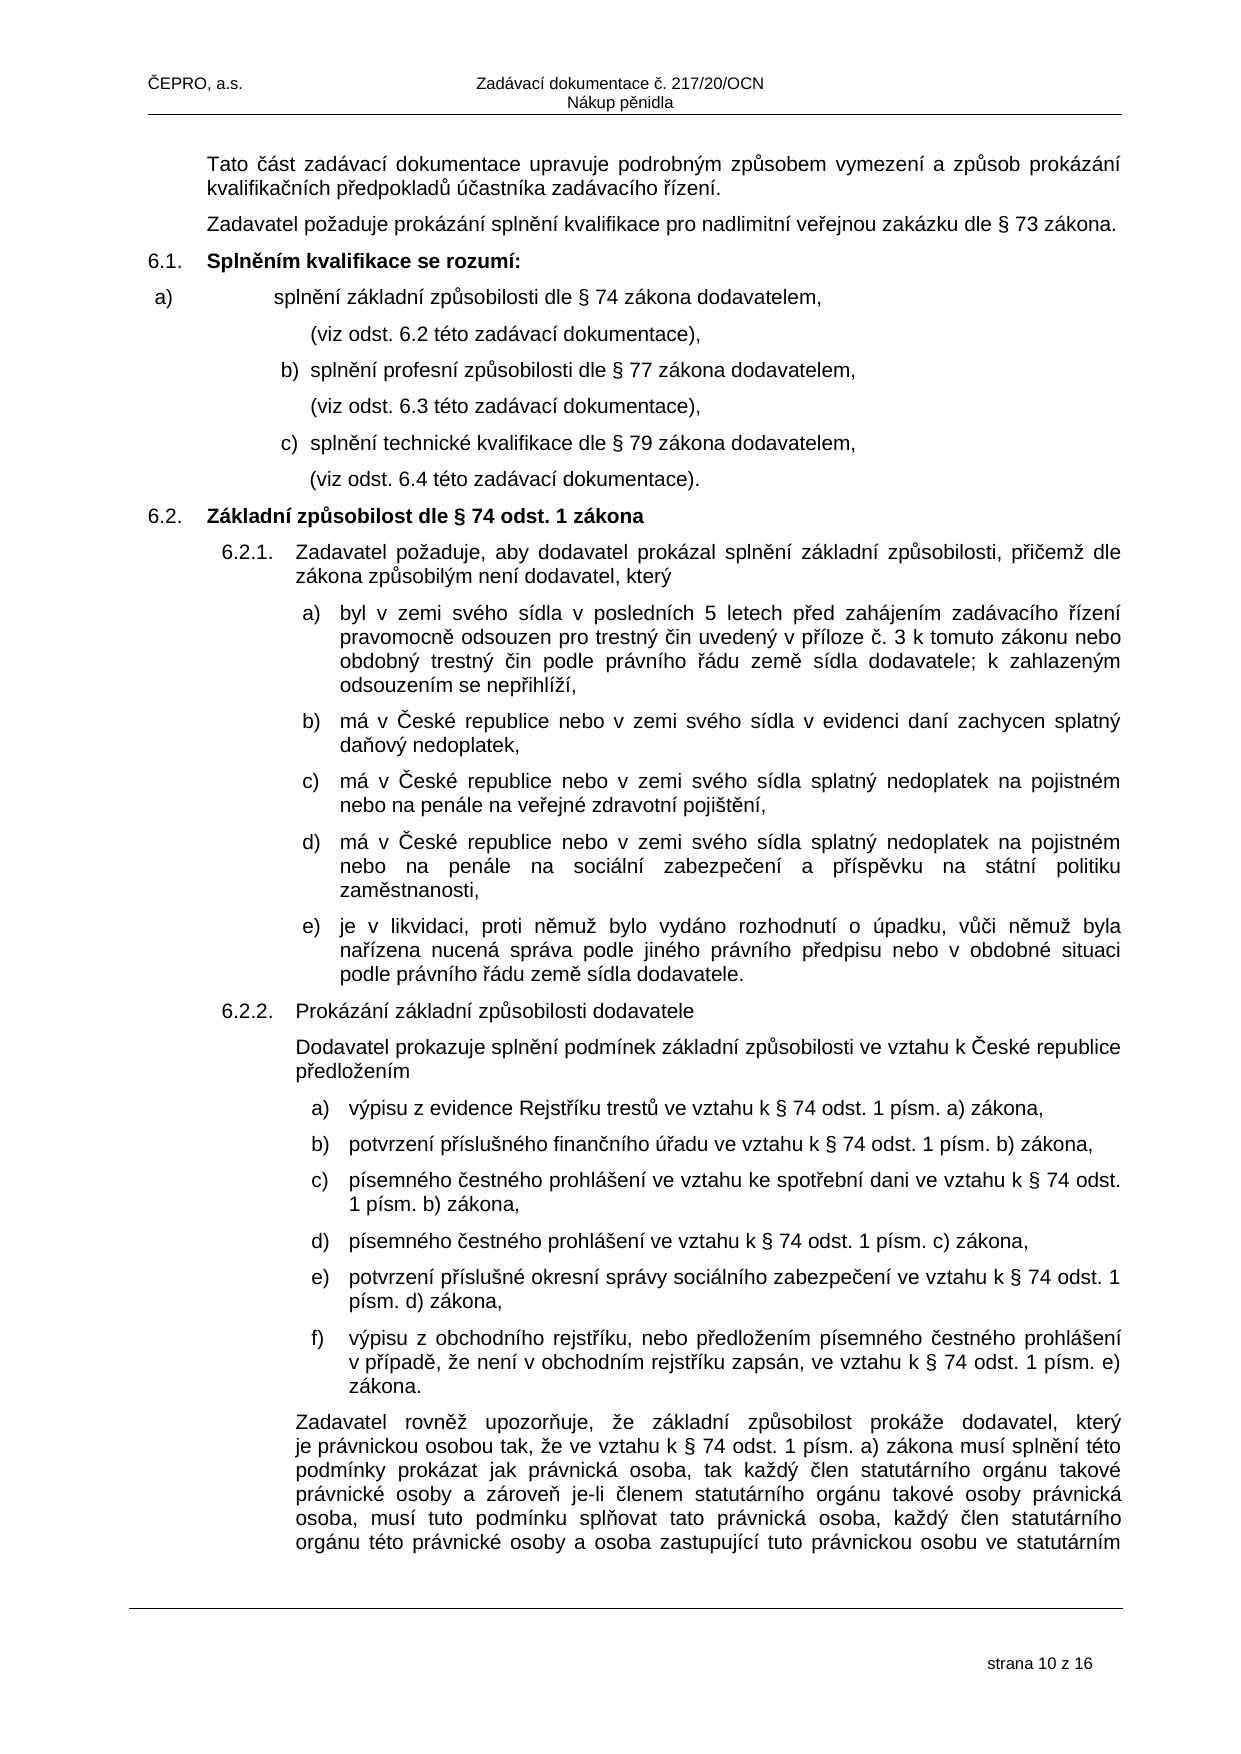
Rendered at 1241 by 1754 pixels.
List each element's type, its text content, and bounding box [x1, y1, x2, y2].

text Zadavatel požaduje, aby dodavatel prokázal splnění základní způsobilosti, přičemž dle zákona způsobilým není dodavatel, který [221, 540, 1122, 588]
text (viz odst. 6.2 této zadávací dokumentace), [274, 321, 1122, 345]
list splnění technické kvalifikace dle § 79 zákona dodavatelem, [281, 431, 1122, 455]
text (viz odst. 6.4 této zadávací dokumentace). [281, 467, 1122, 491]
text Základní způsobilost dle § 74 odst. 1 zákona [148, 504, 1122, 528]
list splnění profesní způsobilosti dle § 77 zákona dodavatelem, [281, 358, 1122, 382]
list potvrzení příslušné okresní správy sociálního zabezpečení ve vztahu k § 74 odst. 1 písm. d) zákona, [311, 1265, 1122, 1313]
list je v likvidaci, proti němuž bylo vydáno rozhodnutí o úpadku, vůči němuž byla nařízena nucená správa podle jiného právního předpisu nebo v obdobné situaci podle právního řádu země sídla dodavatele. [302, 914, 1122, 986]
list potvrzení příslušného finančního úřadu ve vztahu k § 74 odst. 1 písm. b) zákona, [311, 1132, 1122, 1156]
list výpisu z evidence Rejstříku trestů ve vztahu k § 74 odst. 1 písm. a) zákona, [311, 1095, 1122, 1119]
list výpisu z obchodního rejstříku, nebo předložením písemného čestného prohlášení v případě, že není v obchodním rejstříku zapsán, ve vztahu k § 74 odst. 1 písm. e) zákona. [311, 1326, 1122, 1397]
text Splněním kvalifikace se rozumí: [148, 248, 1122, 272]
list Zadavatel požaduje prokázání splnění kvalifikace pro nadlimitní veřejnou zakázku dle § 73 zákona. [207, 212, 1122, 236]
text (viz odst. 6.3 této zadávací dokumentace), [281, 394, 1122, 418]
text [295, 1410, 1122, 1554]
list Tato část zadávací dokumentace upravuje podrobným způsobem vymezení a způsob prokázání kvalifikačních předpokladů účastníka zadávacího řízení. [207, 152, 1122, 199]
list má v České republice nebo v zemi svého sídla splatný nedoplatek na pojistném nebo na penále na sociální zabezpečení a příspěvku na státní politiku zaměstnanosti, [302, 830, 1122, 902]
list písemného čestného prohlášení ve vztahu k § 74 odst. 1 písm. c) zákona, [311, 1229, 1122, 1253]
list má v České republice nebo v zemi svého sídla v evidenci daní zachycen splatný daňový nedoplatek, [302, 709, 1122, 757]
list splnění základní způsobilosti dle § 74 zákona dodavatelem, [148, 285, 1122, 309]
text Dodavatel prokazuje splnění podmínek základní způsobilosti ve vztahu k České republice předložením [295, 1035, 1122, 1083]
list má v České republice nebo v zemi svého sídla splatný nedoplatek na pojistném nebo na penále na veřejné zdravotní pojištění, [302, 769, 1122, 817]
list byl v zemi svého sídla v posledních 5 letech před zahájením zadávacího řízení pravomocně odsouzen pro trestný čin uvedený v příloze č. 3 k tomuto zákonu nebo obdobný trestný čin podle právního řádu země sídla dodavatele; k zahlazeným odsouzením se nepřihlíží, [302, 601, 1122, 696]
list písemného čestného prohlášení ve vztahu ke spotřební dani ve vztahu k § 74 odst. 1 písm. b) zákona, [311, 1168, 1122, 1216]
text Prokázání základní způsobilosti dodavatele [221, 998, 1122, 1022]
